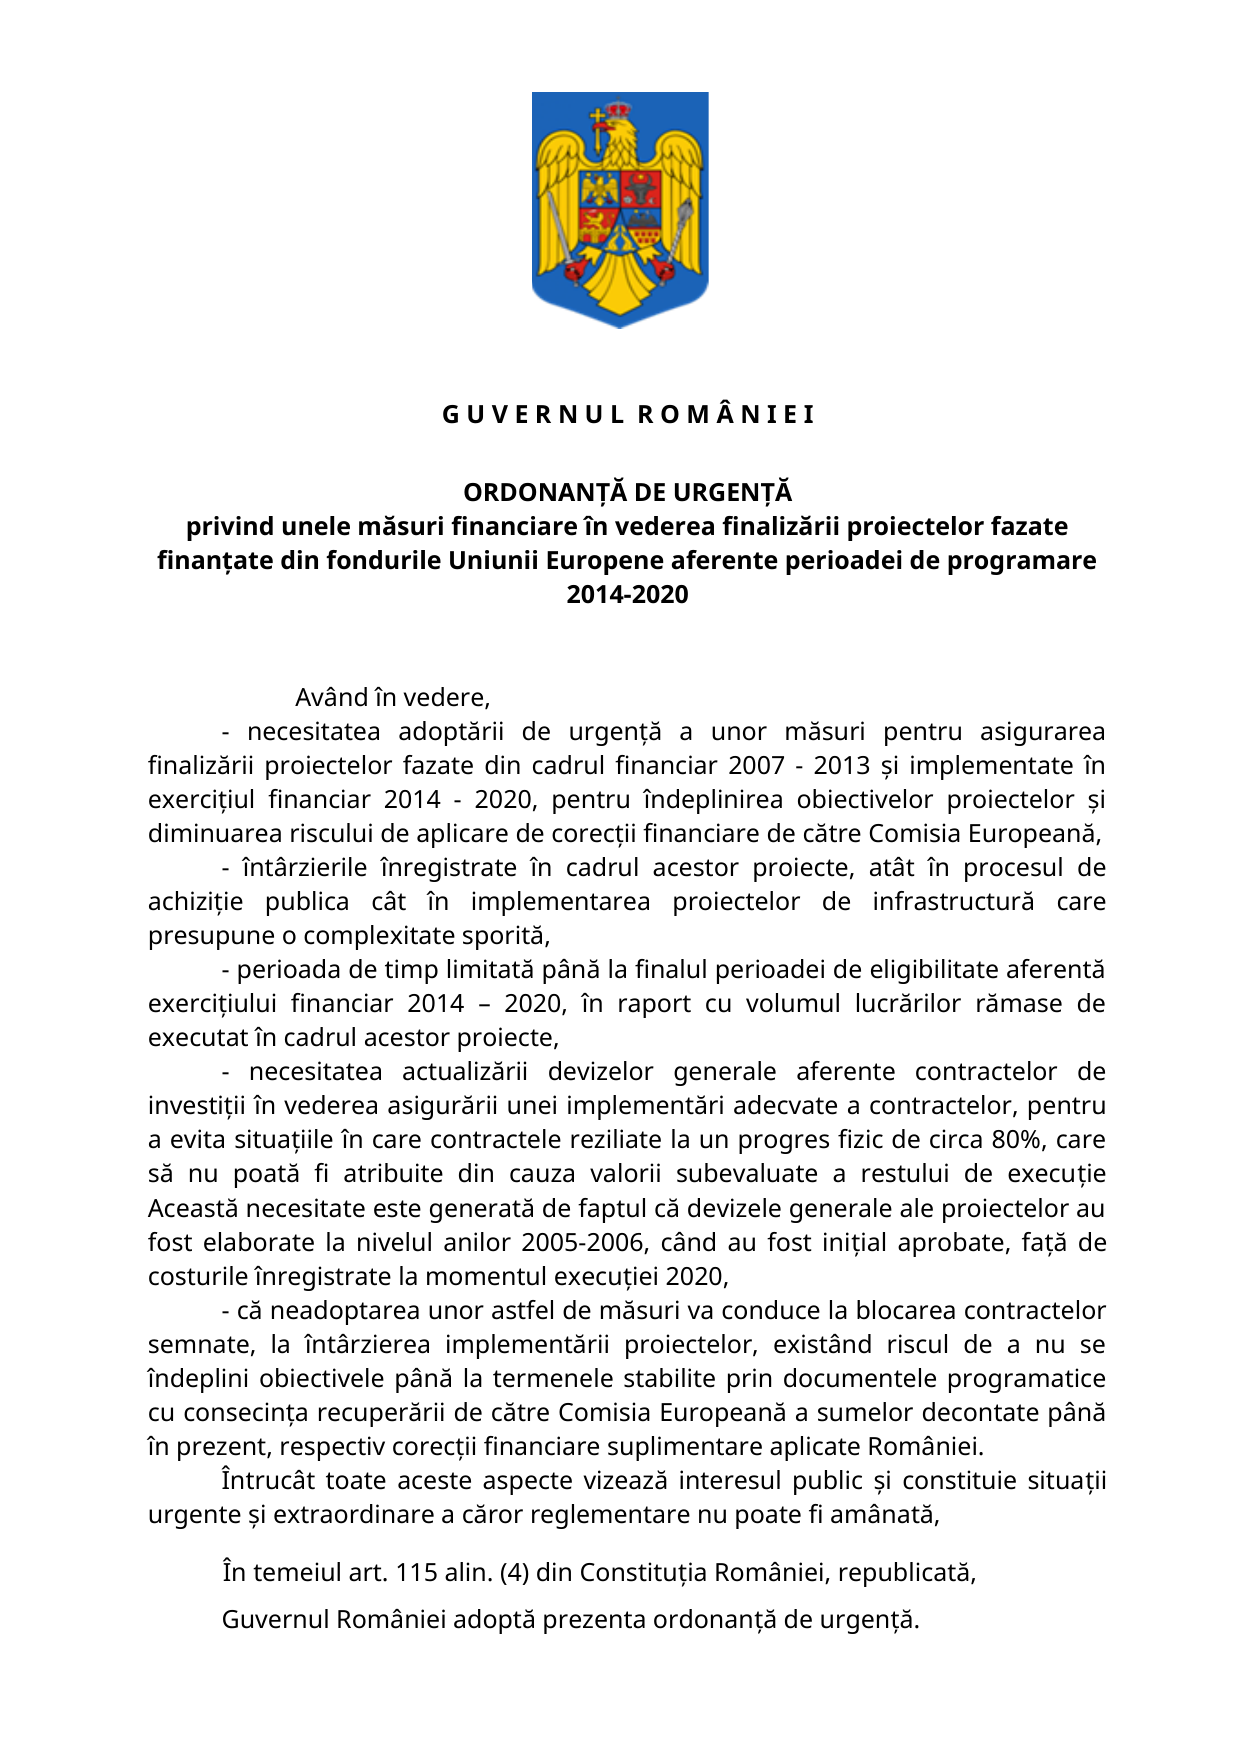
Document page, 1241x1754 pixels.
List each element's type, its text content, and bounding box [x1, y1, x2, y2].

text - necesitatea adoptării de urgenţă a unor măsuri pentru asigurarea finalizării proiectelor fazate din cadrul financiar 2007 - 2013 și implementate în exercițiul financiar 2014 - 2020, pentru îndeplinirea obiectivelor proiectelor și diminuarea riscului de aplicare de corecţii financiare de către Comisia Europeană, [148, 713, 1107, 849]
text - întârzierile înregistrate în cadrul acestor proiecte, atât în procesul de achiziție publica cât în implementarea proiectelor de infrastructură care presupune o complexitate sporită, [148, 849, 1107, 952]
text - perioada de timp limitată până la finalul perioadei de eligibilitate aferentă exercițiului financiar 2014 – 2020, în raport cu volumul lucrărilor rămase de executat în cadrul acestor proiecte, [148, 952, 1107, 1054]
text Având în vedere, [148, 679, 1107, 713]
text G U V E R N U L R O M Â N I E I [148, 397, 1107, 431]
text privind unele măsuri financiare în vederea finalizării proiectelor fazate finanțate din fondurile Uniunii Europene aferente perioadei de programare 2014-2020 [148, 509, 1107, 611]
text Întrucât toate aceste aspecte vizează interesul public și constituie situații urgente și extraordinare a căror reglementare nu poate fi amânată, [148, 1463, 1107, 1531]
text ORDONANȚĂ DE URGENȚĂ [148, 475, 1107, 509]
text Guvernul României adoptă prezenta ordonanță de urgență. [148, 1601, 1107, 1636]
text În temeiul art. 115 alin. (4) din Constituția României, republicată, [148, 1555, 1107, 1589]
text - necesitatea actualizării devizelor generale aferente contractelor de investiții în vederea asigurării unei implementări adecvate a contractelor, pentru a evita situațiile în care contractele reziliate la un progres fizic de circa 80%, care să nu poată fi atribuite din cauza valorii subevaluate a restului de execuție Această necesitate este generată de faptul că devizele generale ale proiectelor au fost elaborate la nivelul anilor 2005-2006, când au fost inițial aprobate, față de costurile înregistrate la momentul execuției 2020, [148, 1054, 1107, 1292]
picture [532, 92, 709, 329]
text - că neadoptarea unor astfel de măsuri va conduce la blocarea contractelor semnate, la întârzierea implementării proiectelor, existând riscul de a nu se îndeplini obiectivele până la termenele stabilite prin documentele programatice cu consecința recuperării de către Comisia Europeană a sumelor decontate până în prezent, respectiv corecţii financiare suplimentare aplicate României. [148, 1292, 1107, 1463]
